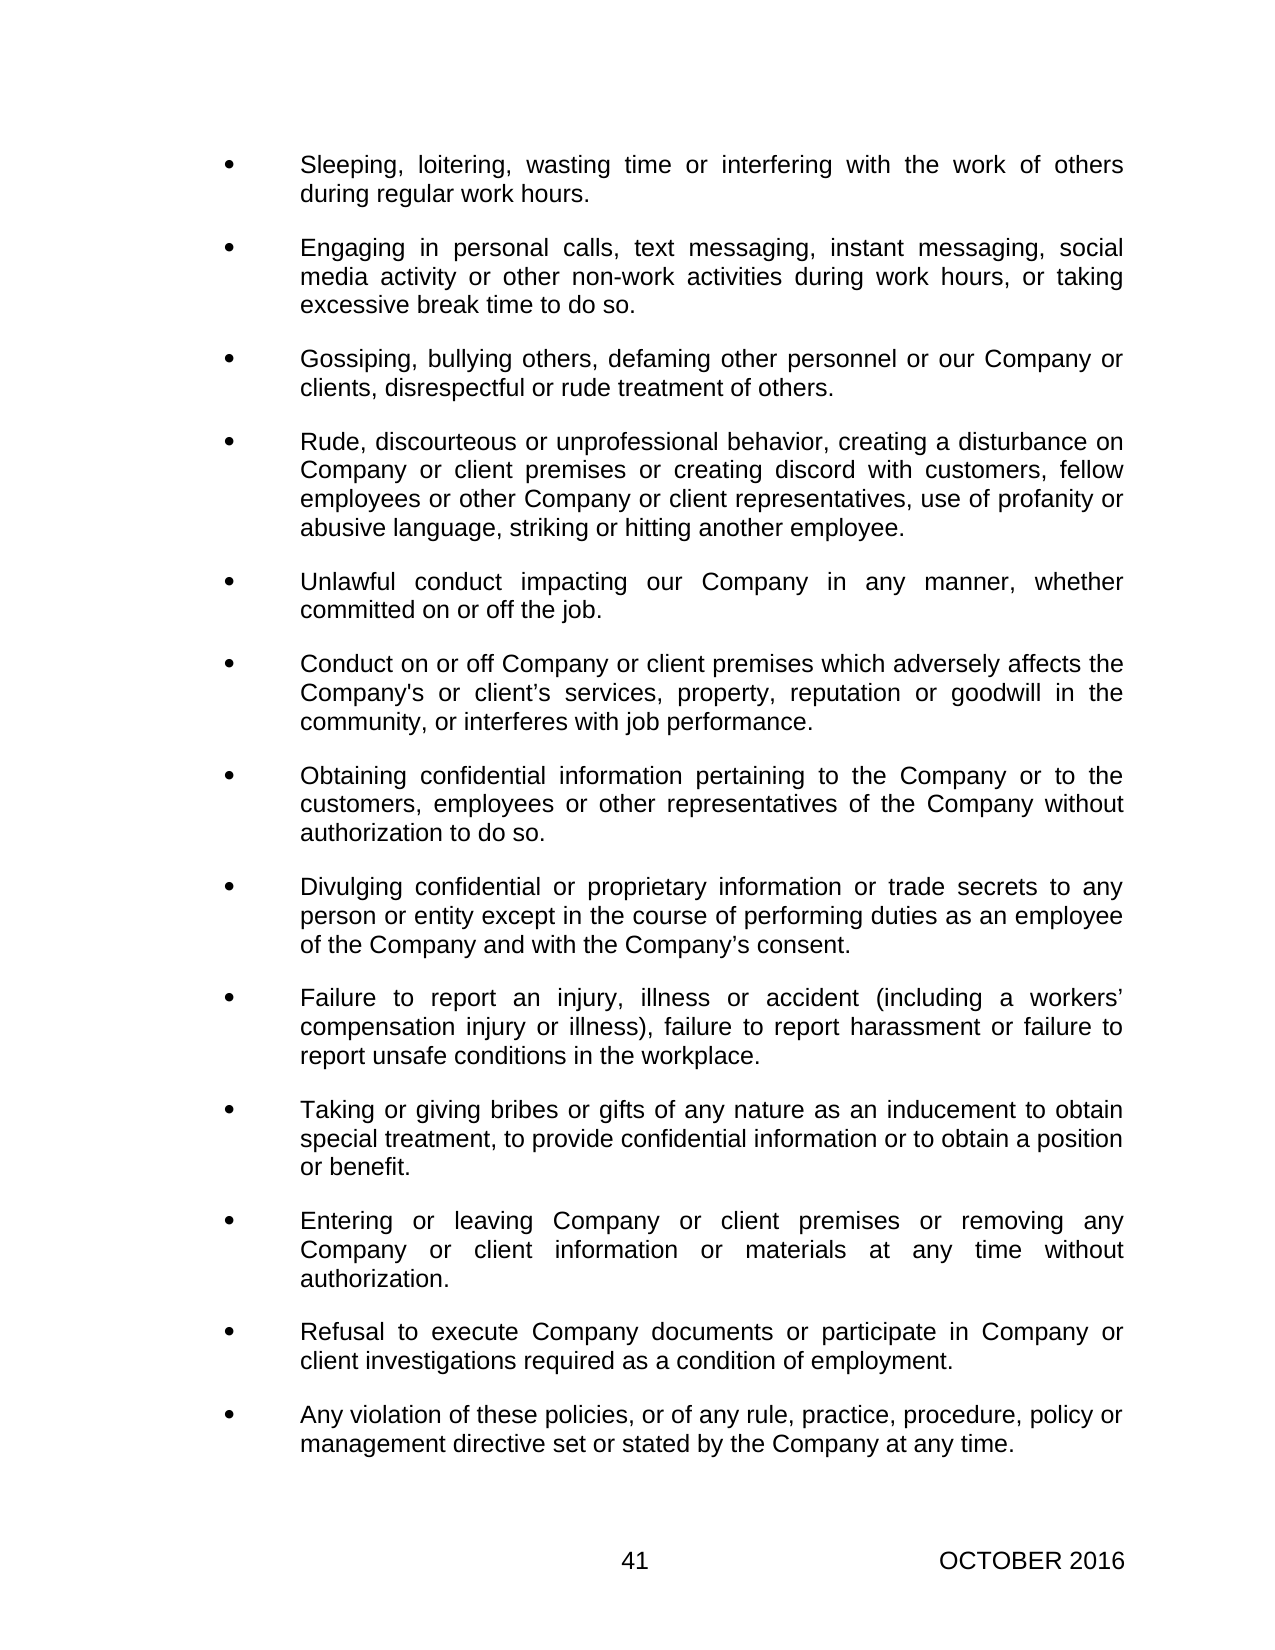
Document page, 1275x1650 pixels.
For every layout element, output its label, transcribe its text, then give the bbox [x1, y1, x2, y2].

text Gossiping, bullying others, defaming other personnel or our Company or clients, disrespectful or rude treatment of others. [225, 344, 1125, 402]
text Taking or giving bribes or gifts of any nature as an inducement to obtain special treatment, to provide confidential information or to obtain a position or benefit. [225, 1095, 1125, 1181]
text Engaging in personal calls, text messaging, instant messaging, social media activity or other non-work activities during work hours, or taking excessive break time to do so. [225, 233, 1125, 319]
text Rude, discourteous or unprofessional behavior, creating a disturbance on Company or client premises or creating discord with customers, fellow employees or other Company or client representatives, use of profanity or abusive language, striking or hitting another employee. [225, 427, 1125, 542]
text Any violation of these policies, or of any rule, practice, procedure, policy or management directive set or stated by the Company at any time. [225, 1400, 1125, 1458]
text Refusal to execute Company documents or participate in Company or client investigations required as a condition of employment. [225, 1317, 1125, 1375]
text Failure to report an injury, illness or accident (including a workers’ compensation injury or illness), failure to report harassment or failure to report unsafe conditions in the workplace. [225, 983, 1125, 1070]
text Conduct on or off Company or client premises which adversely affects the Company's or client’s services, property, reputation or goodwill in the community, or interferes with job performance. [225, 649, 1125, 736]
text Unlawful conduct impacting our Company in any manner, whether committed on or off the job. [225, 567, 1125, 624]
text Entering or leaving Company or client premises or removing any Company or client information or materials at any time without authorization. [225, 1206, 1125, 1292]
text Obtaining confidential information pertaining to the Company or to the customers, employees or other representatives of the Company without authorization to do so. [225, 761, 1125, 847]
text Sleeping, loitering, wasting time or interfering with the work of others during regular work hours. [225, 150, 1125, 208]
text Divulging confidential or proprietary information or trade secrets to any person or entity except in the course of performing duties as an employee of the Company and with the Company’s consent. [225, 872, 1125, 958]
